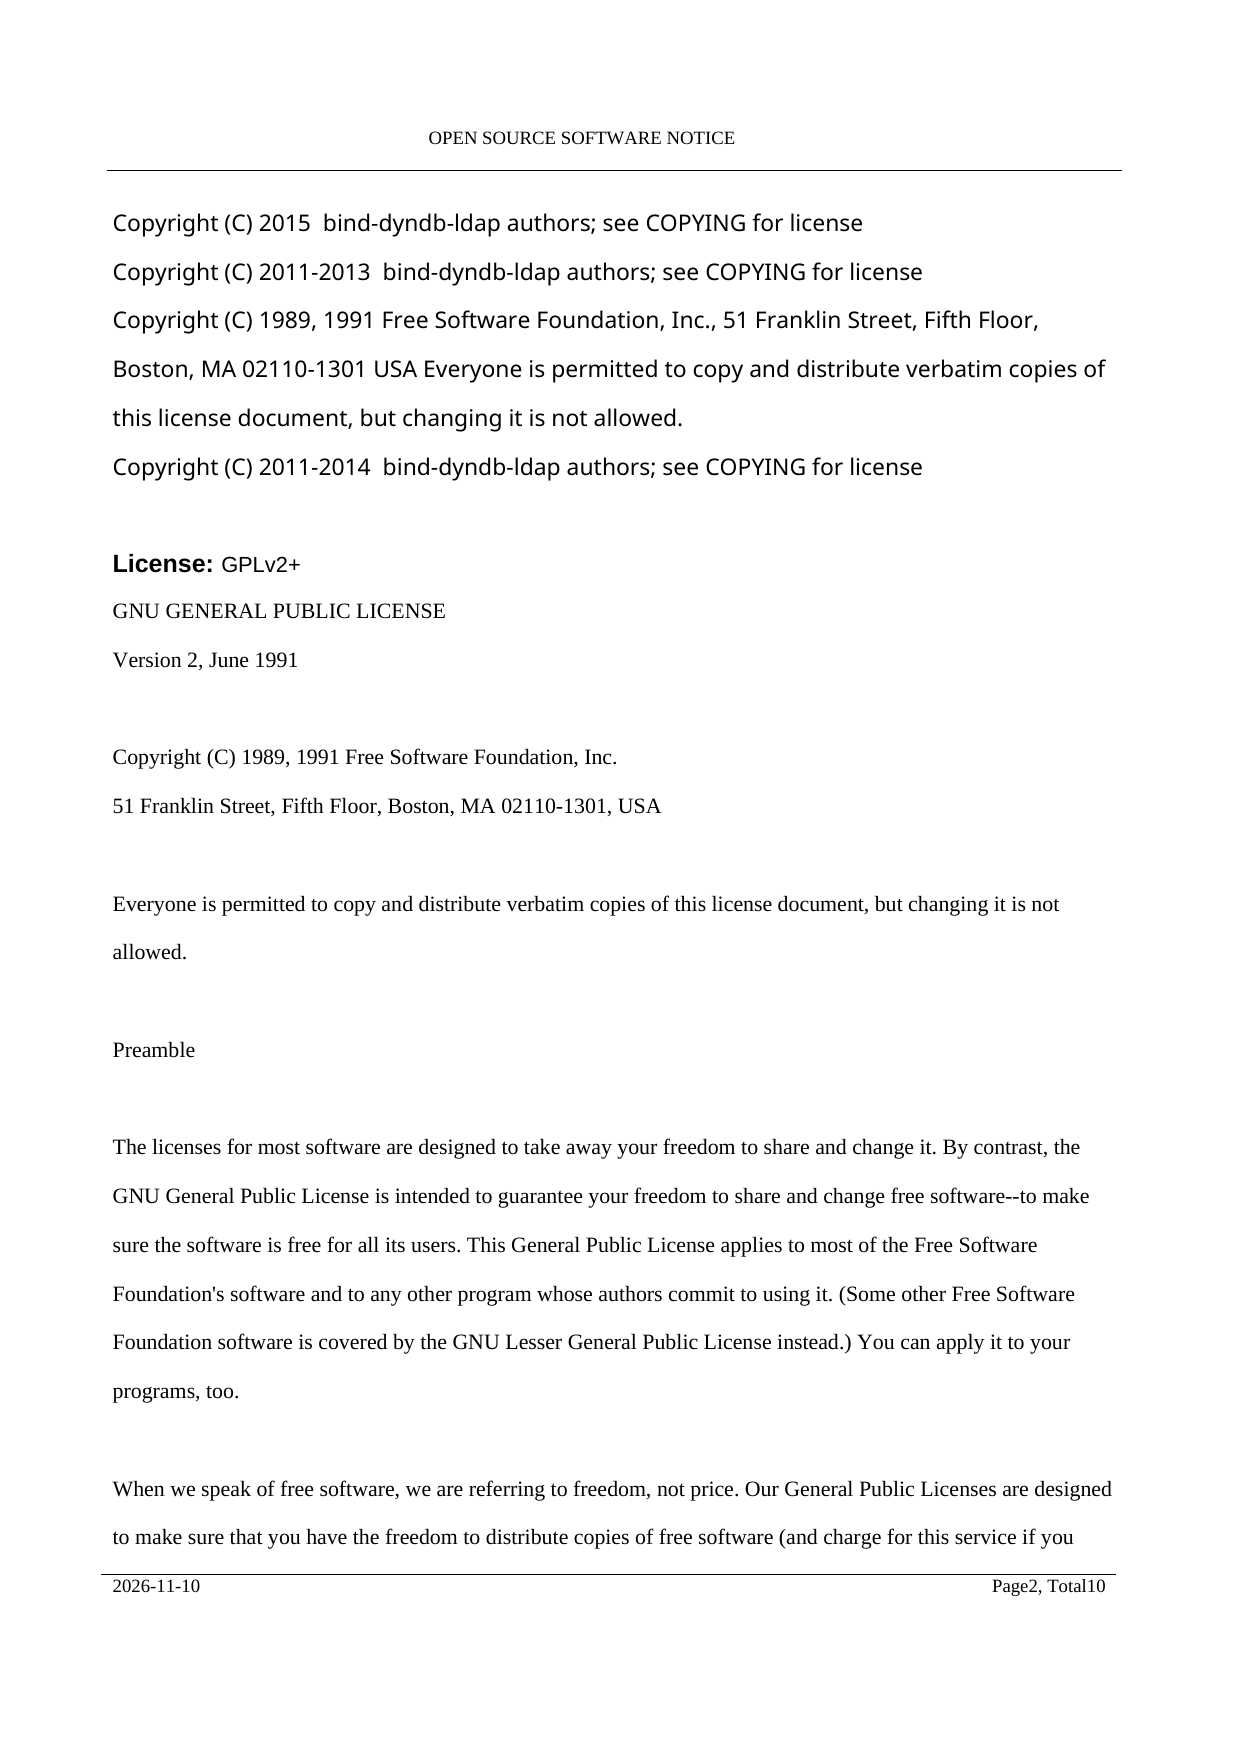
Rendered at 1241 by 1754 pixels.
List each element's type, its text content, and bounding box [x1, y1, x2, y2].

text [112, 594, 1128, 1553]
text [112, 206, 1128, 531]
text License: GPLv2+ [112, 548, 1128, 580]
